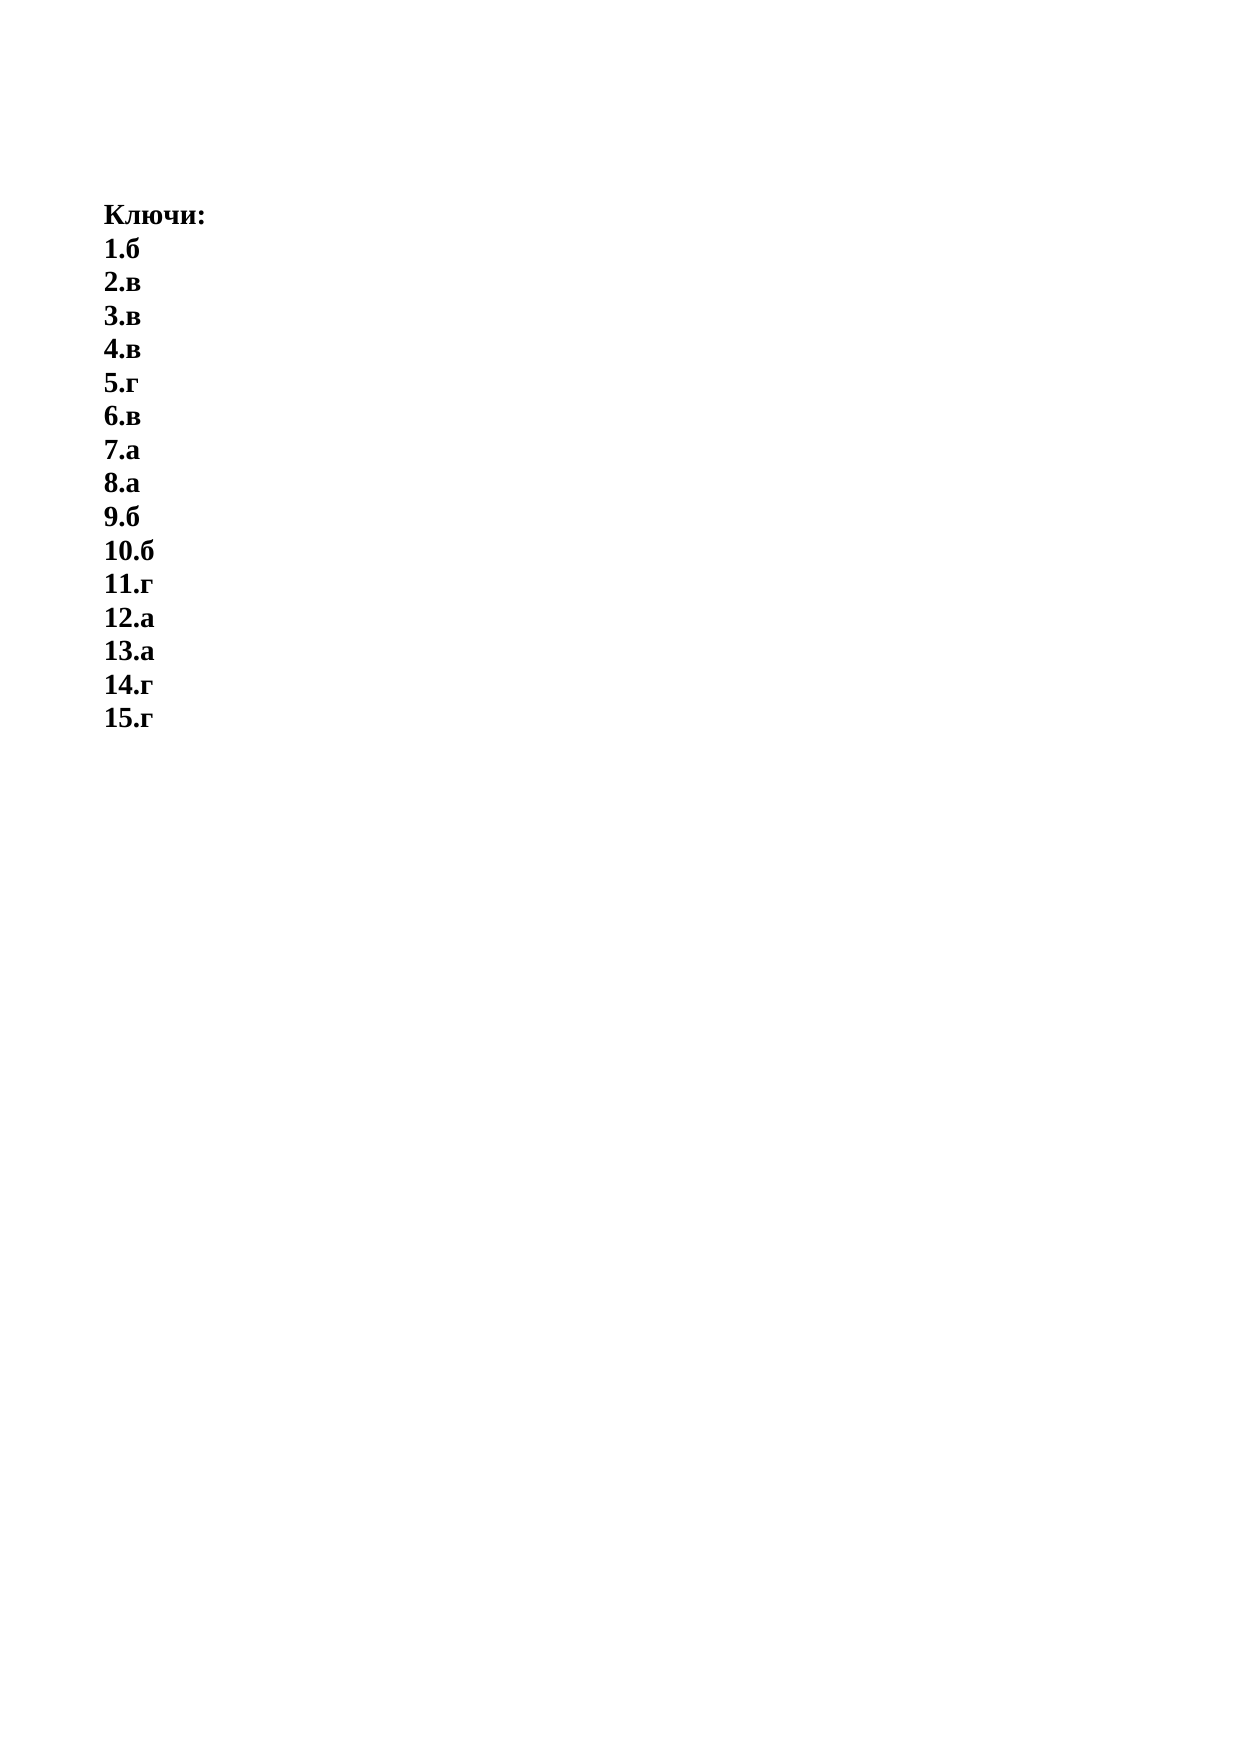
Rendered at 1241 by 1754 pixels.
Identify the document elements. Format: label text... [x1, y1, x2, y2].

text 15.г [103, 700, 1152, 734]
text 1.б [103, 231, 1152, 264]
text Ключи: [103, 197, 1152, 231]
text 7.а [103, 432, 1152, 466]
text 10.б [103, 533, 1152, 566]
text 5.г [103, 365, 1152, 398]
text 11.г [103, 566, 1152, 600]
text 13.а [103, 633, 1152, 667]
text 14.г [103, 667, 1152, 700]
text 12.а [103, 600, 1152, 633]
text 3.в [103, 298, 1152, 331]
text 4.в [103, 331, 1152, 365]
text 9.б [103, 499, 1152, 533]
text 8.а [103, 466, 1152, 499]
text 2.в [103, 264, 1152, 298]
text 6.в [103, 398, 1152, 432]
